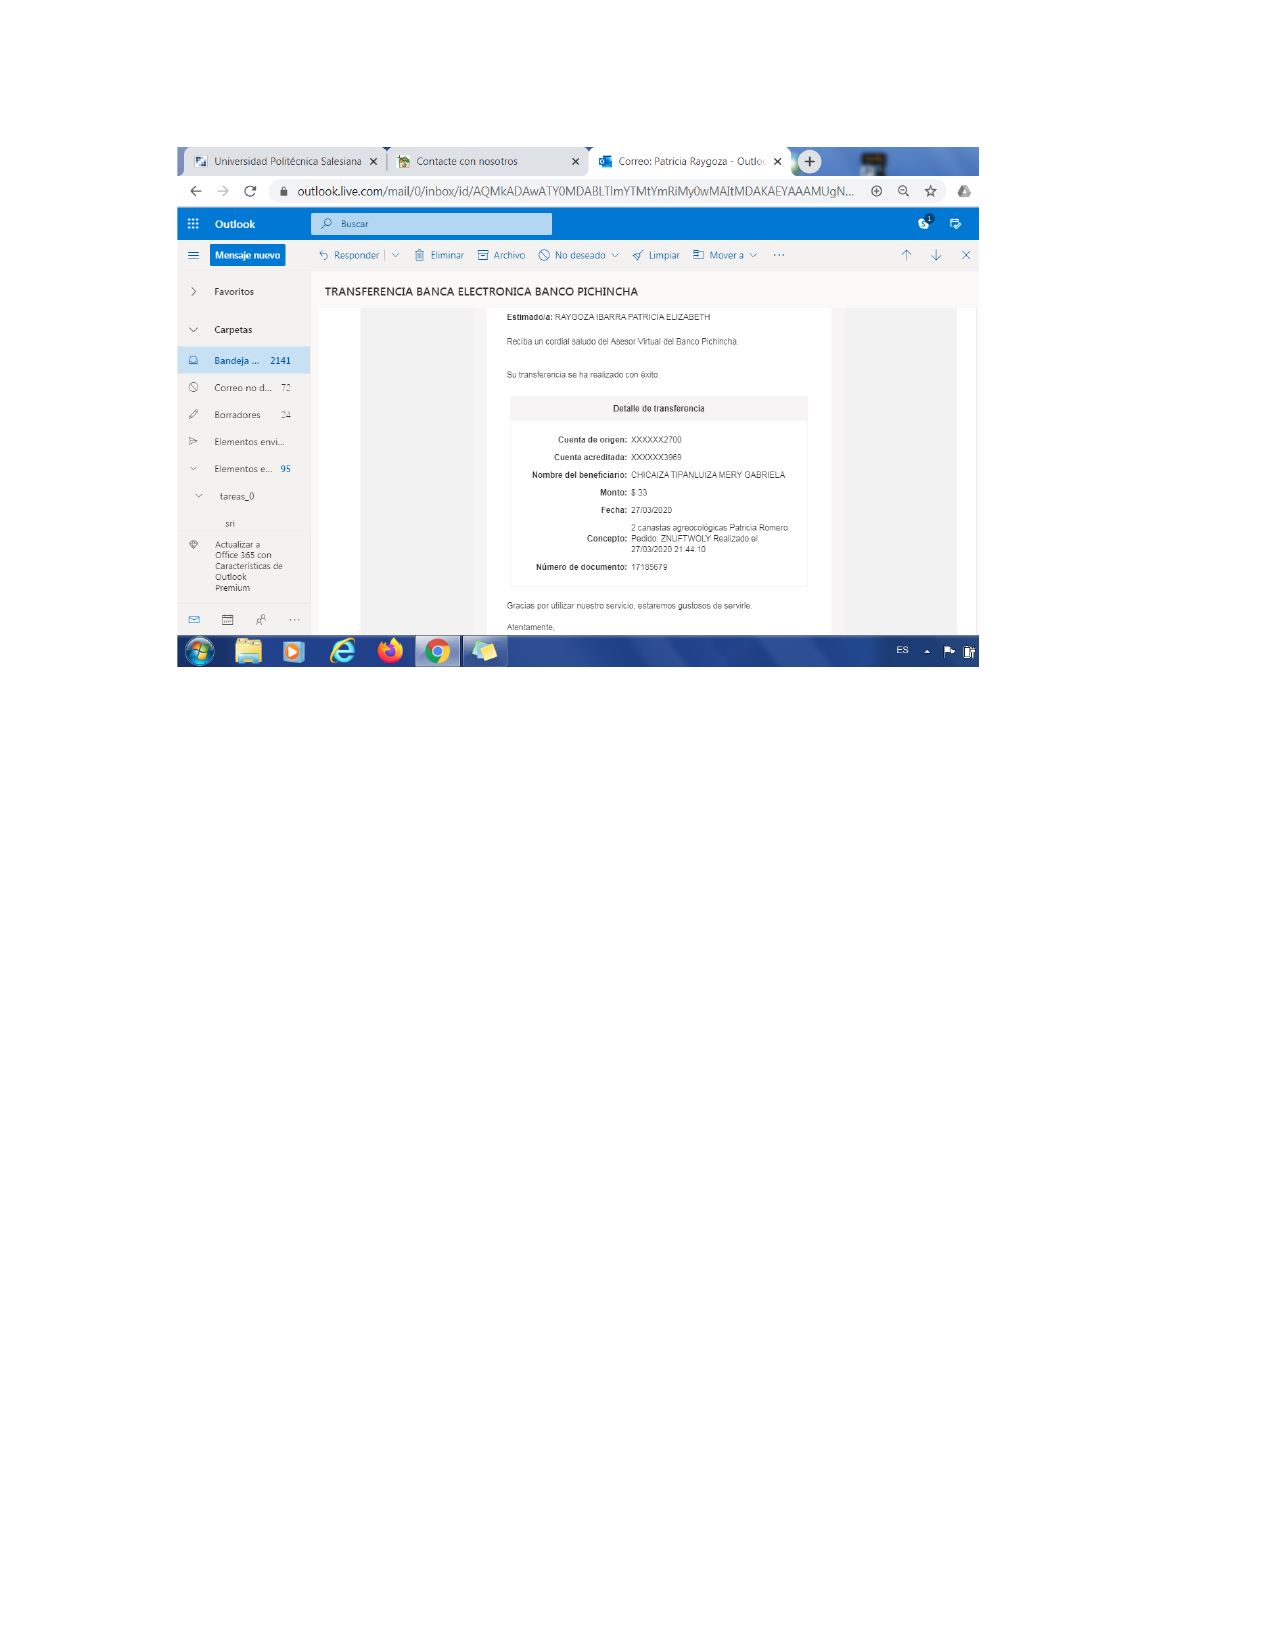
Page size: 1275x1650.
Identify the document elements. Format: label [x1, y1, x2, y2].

picture [177, 147, 979, 667]
